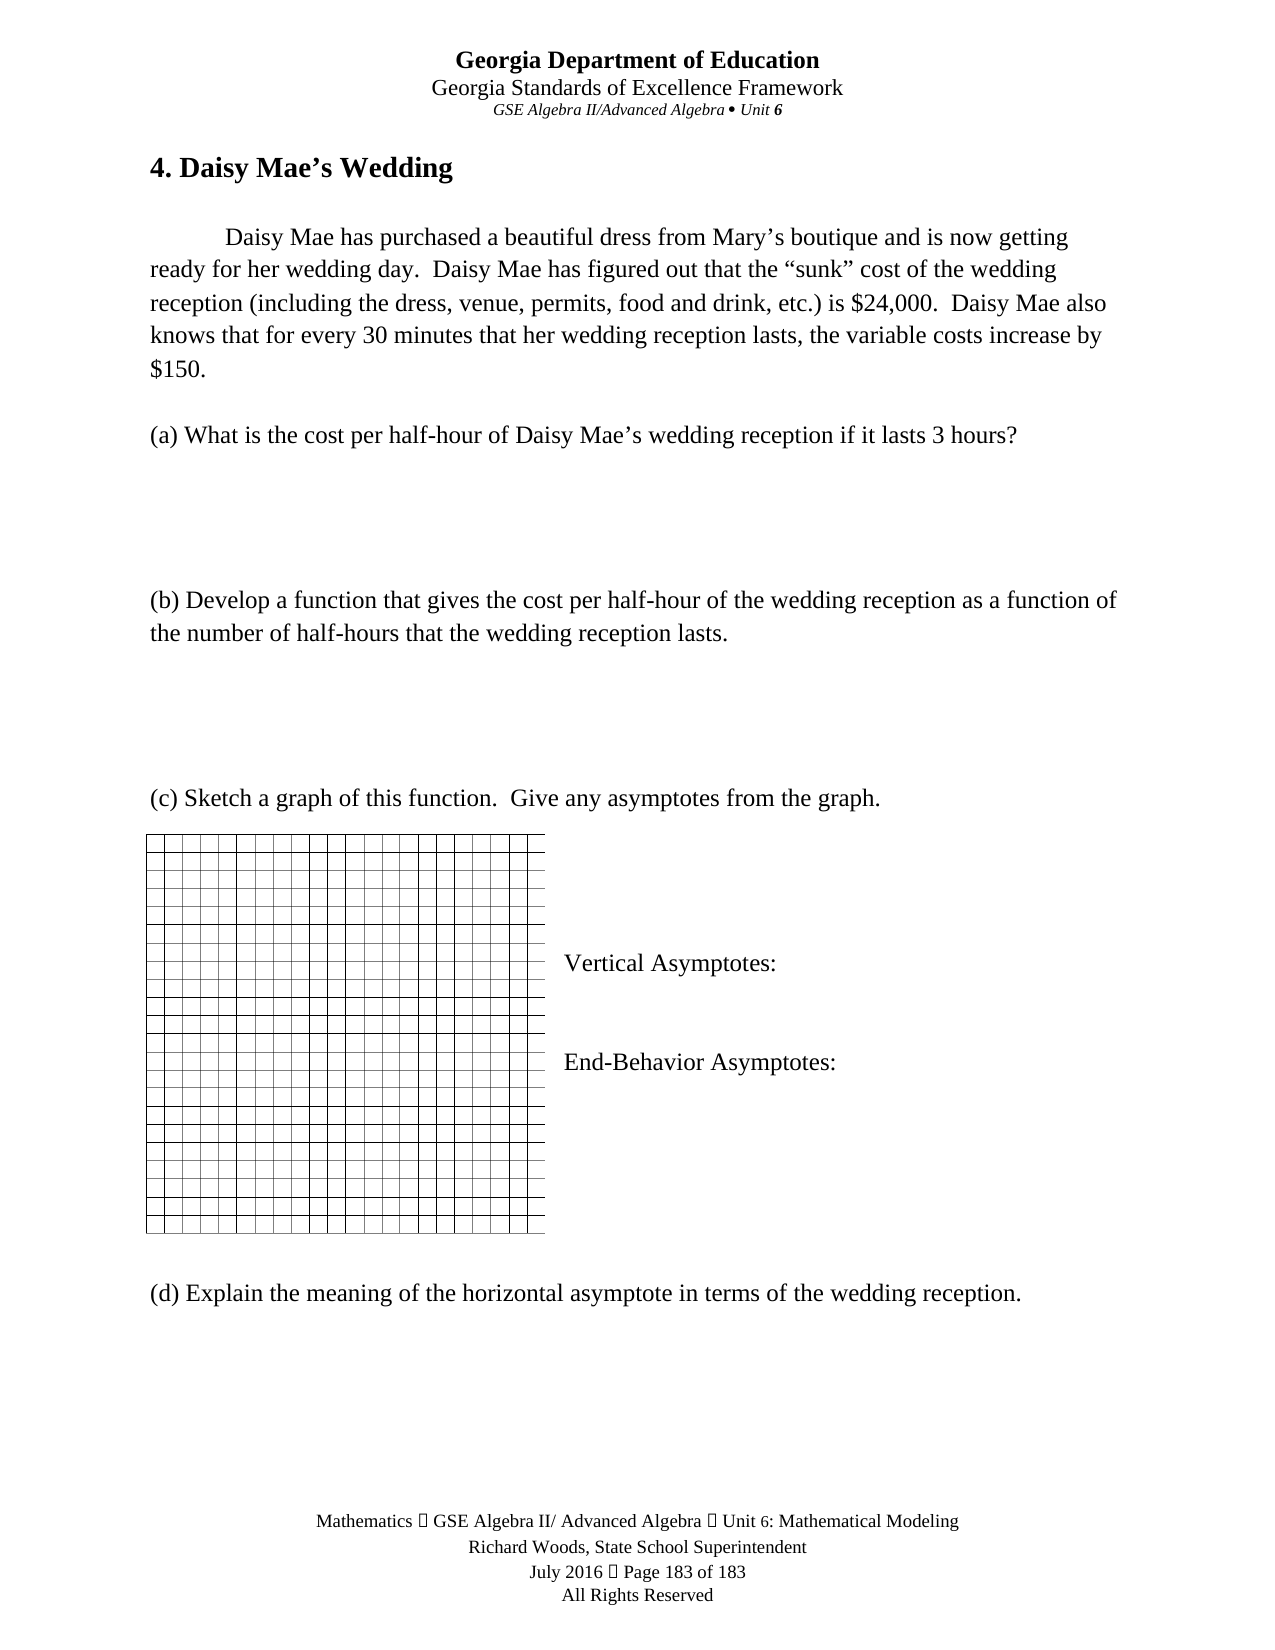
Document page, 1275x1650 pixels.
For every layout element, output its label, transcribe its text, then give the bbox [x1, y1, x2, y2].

text End-Behavior Asymptotes: [545, 1047, 1125, 1076]
text Daisy Mae has purchased a beautiful dress from Mary’s boutique and is now getting ready for her wedding day. Daisy Mae has figured out that the “sunk” cost of the wedding reception (including the dress, venue, permits, food and drink, etc.) is $24,000. Daisy Mae also knows that for every 30 minutes that her wedding reception lasts, the variable costs increase by $150. [150, 222, 1125, 382]
text (d) Explain the meaning of the horizontal asymptote in terms of the wedding reception. [150, 1278, 1125, 1307]
text (a) What is the cost per half-hour of Daisy Mae’s wedding reception if it lasts 3 hours? [150, 420, 1125, 448]
text 4. Daisy Mae’s Wedding [150, 150, 1125, 183]
picture [146, 834, 545, 1234]
text (c) Sketch a graph of this function. Give any asymptotes from the graph. [150, 783, 1125, 812]
text (b) Develop a function that gives the cost per half-hour of the wedding reception as a function of the number of half-hours that the wedding reception lasts. [150, 585, 1125, 647]
text Vertical Asymptotes: [545, 948, 1125, 977]
